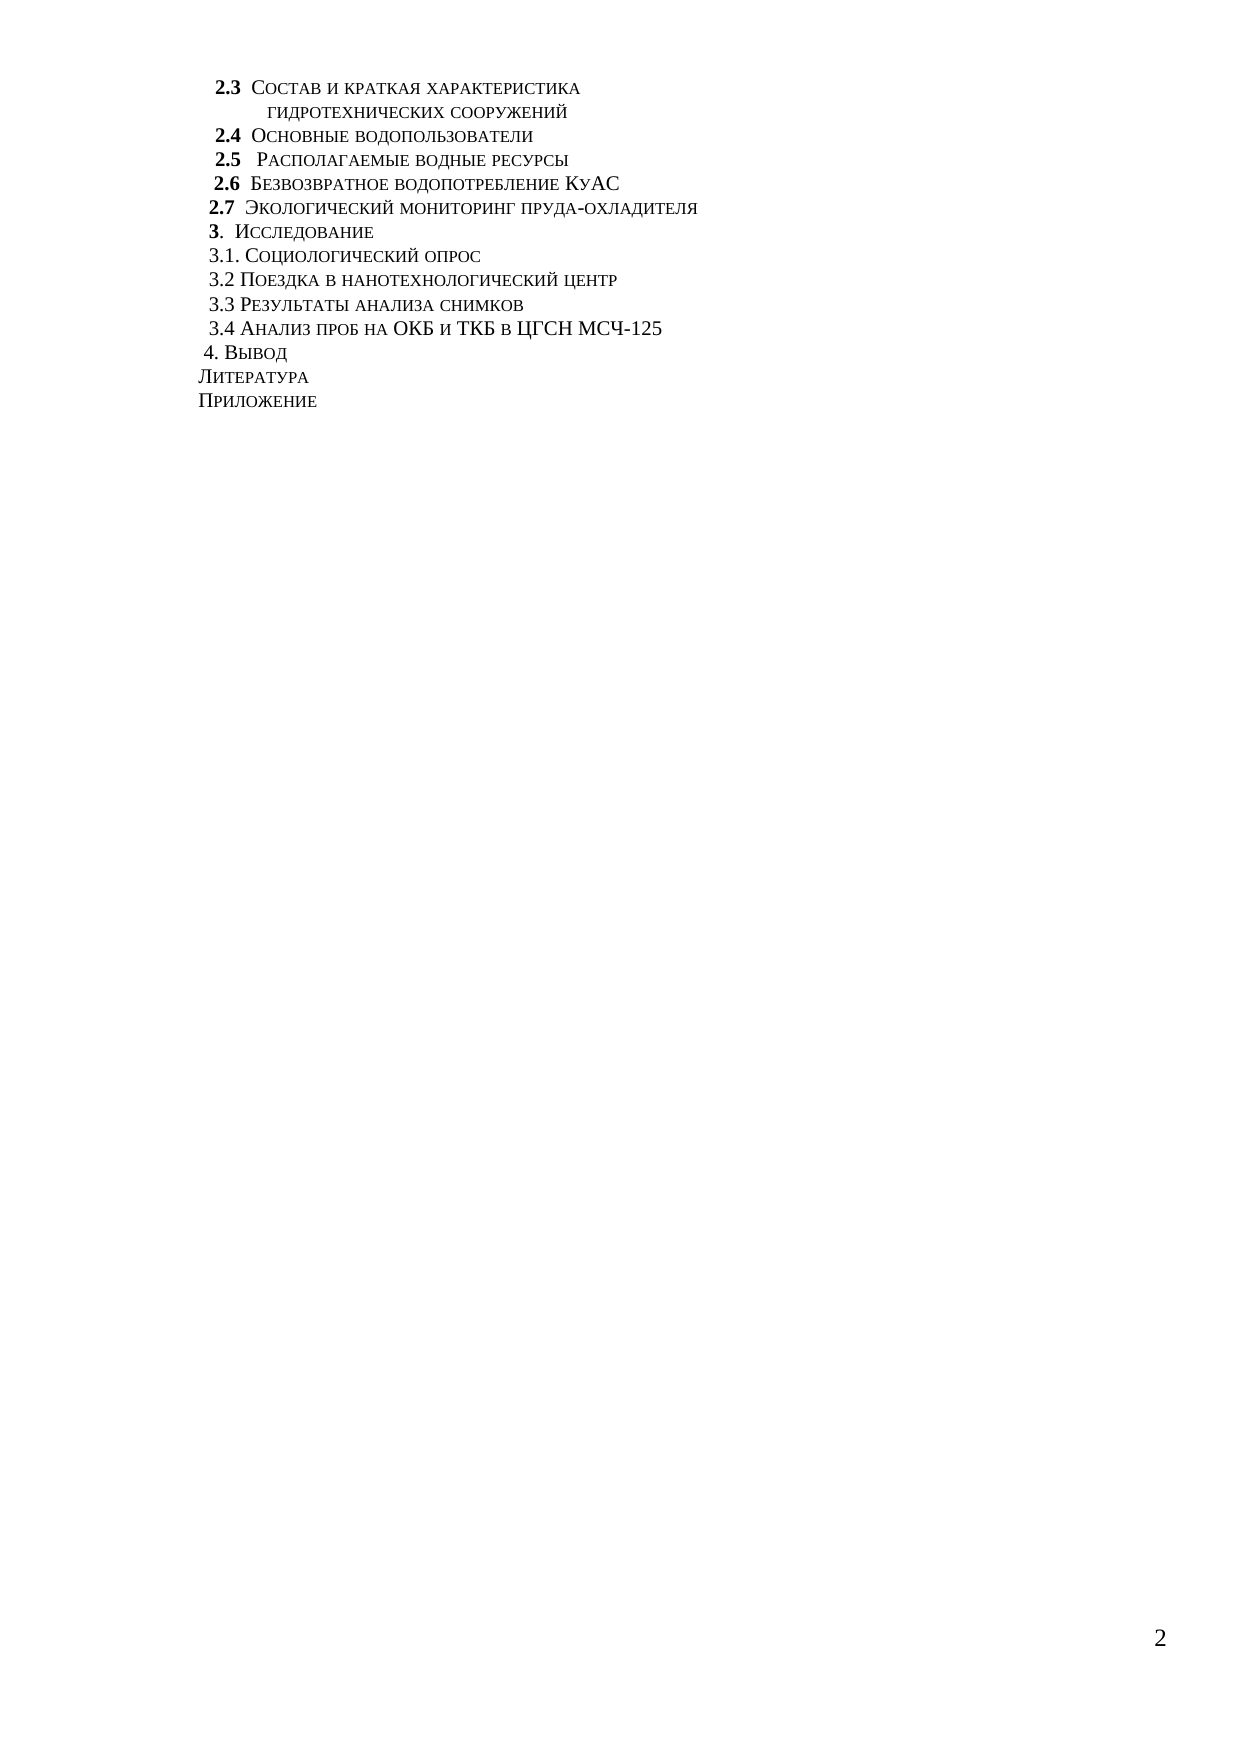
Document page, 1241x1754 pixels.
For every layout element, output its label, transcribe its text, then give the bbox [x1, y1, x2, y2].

text 2.7 Экологический мониторинг пруда-охладителя [177, 195, 1167, 219]
text гидротехнических сооружений [215, 99, 1167, 123]
text 2.3 Состав и краткая характеристика [215, 75, 1167, 99]
text 2.5 Располагаемые водные ресурсы [215, 147, 1167, 171]
text Приложение [177, 388, 1167, 412]
text 3.4 Анализ проб на ОКБ и ТКБ в ЦГСН МСЧ-125 [177, 316, 1167, 339]
text 3.2 Поездка в нанотехнологический центр [177, 267, 1167, 291]
text 2.4 Основные водопользователи [215, 123, 1167, 147]
text 3.1. Социологический опрос [177, 243, 1167, 267]
text 3. Исследование [177, 219, 1167, 243]
text 2.6 Безвозвратное водопотребление КуАС [177, 171, 1167, 195]
text 3.3 Результаты анализа снимков [177, 291, 1167, 316]
text Литература [177, 364, 1167, 388]
text 4. Вывод [177, 339, 1167, 364]
